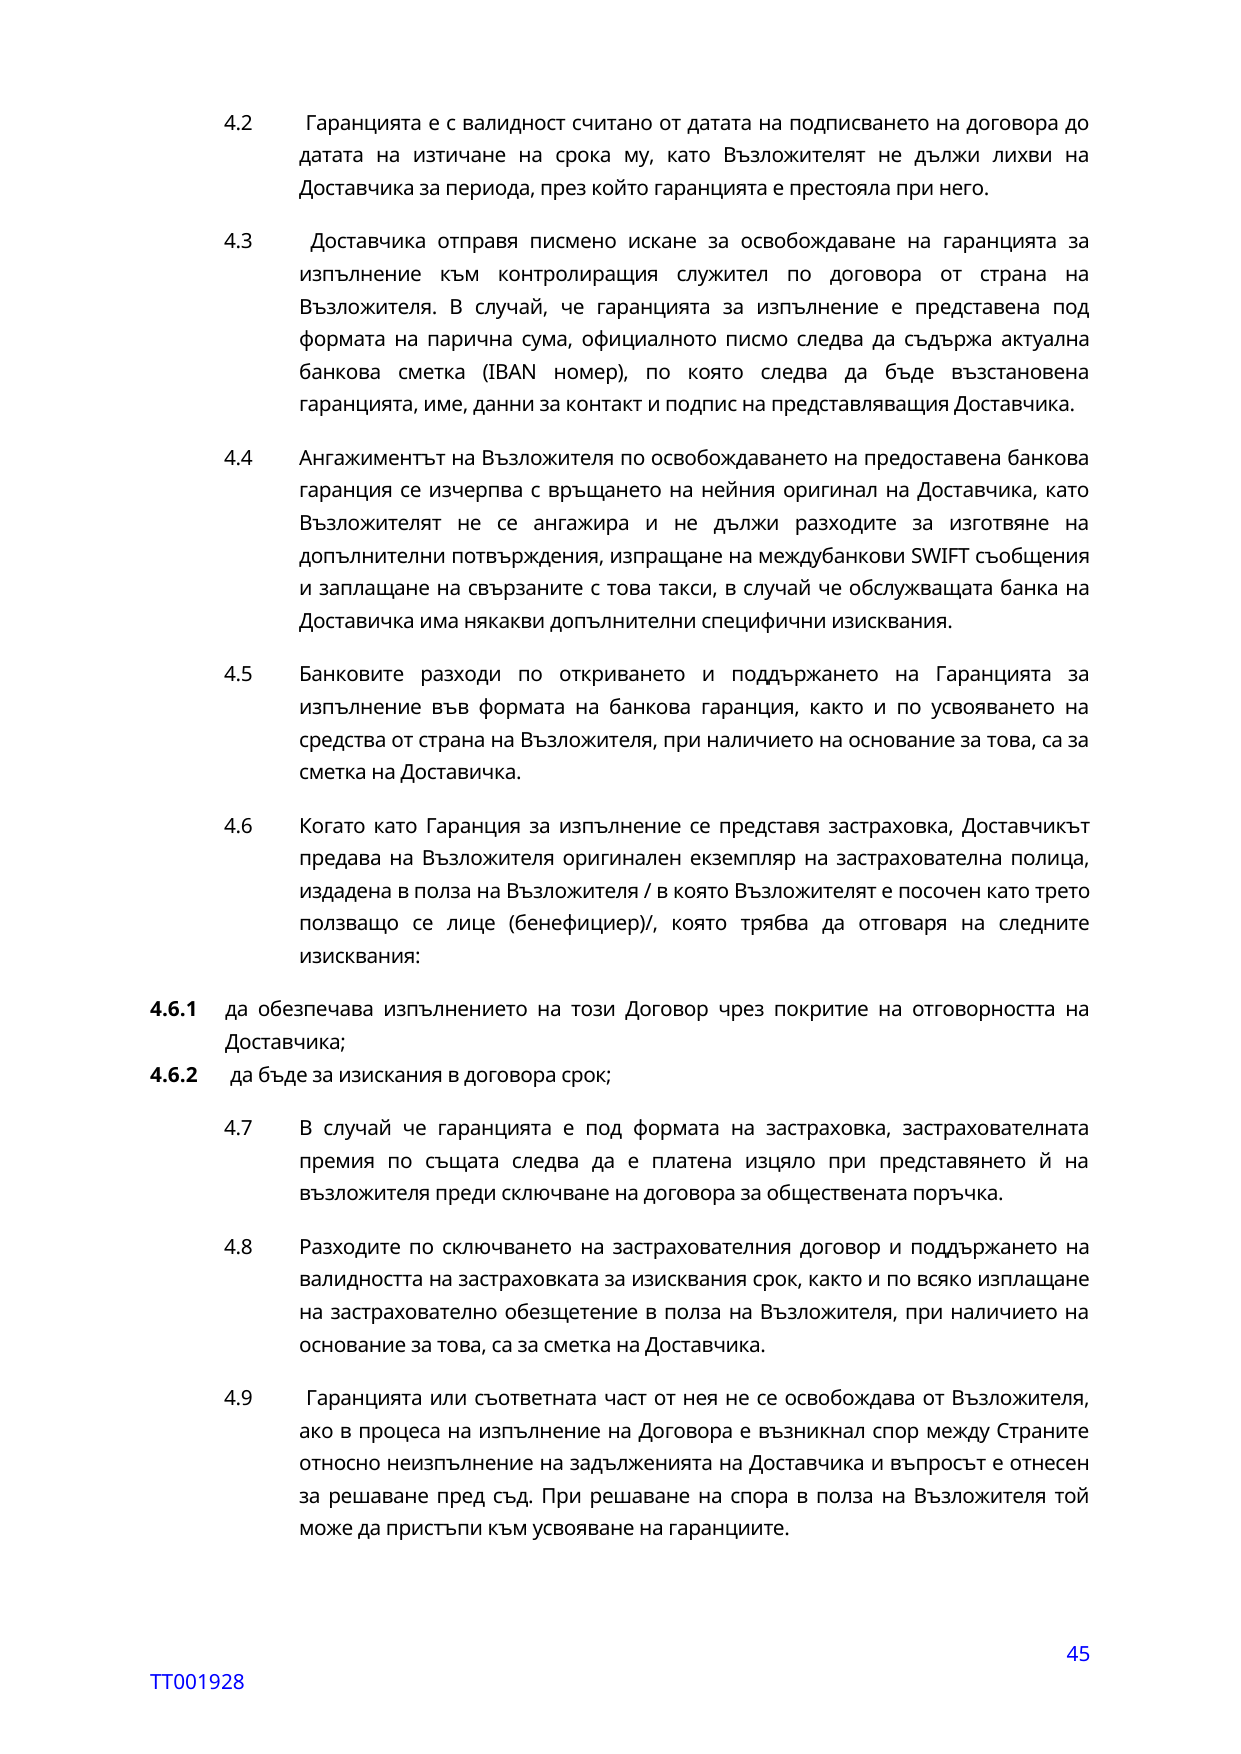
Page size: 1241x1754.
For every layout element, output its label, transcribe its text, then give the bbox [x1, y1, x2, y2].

list Когато като Гаранция за изпълнение се представя застраховка, Доставчикът предава на Възложителя оригинален екземпляр на застрахователна полица, издадена в полза на Възложителя / в която Възложителят е посочен като трето ползващо се лице (бенефициер)/, която трябва да отговаря на следните изисквания: [224, 811, 1090, 969]
list В случай че гаранцията е под формата на застраховка, застрахователната премия по същата следва да е платена изцяло при представянето й на възложителя преди сключване на договора за обществената поръчка. [224, 1113, 1090, 1207]
list Гаранцията е с валидност считано от датата на подписването на договора до датата на изтичане на срока му, като Възложителят не дължи лихви на Доставчика за периода, през който гаранцията е престояла при него. [224, 108, 1090, 202]
list Банковите разходи по откриването и поддържането на Гаранцията за изпълнение във формата на банкова гаранция, както и по усвояването на средства от страна на Възложителя, при наличието на основание за това, са за сметка на Доставичка. [224, 659, 1090, 786]
list Разходите по сключването на застрахователния договор и поддържането на валидността на застраховката за изисквания срок, както и по всяко изплащане на застрахователно обезщетение в полза на Възложителя, при наличието на основание за това, са за сметка на Доставчика. [224, 1232, 1090, 1358]
list Доставчика отправя писмено искане за освобождаване на гаранцията за изпълнение към контролиращия служител по договора от страна на Възложителя. В случай, че гаранцията за изпълнение е представена под формата на парична сума, официалното писмо следва да съдържа актуална банкова сметка (IBAN номер), по която следва да бъде възстановена гаранцията, име, данни за контакт и подпис на представляващия Доставчика. [224, 227, 1090, 418]
list Ангажиментът на Възложителя по освобождаването на предоставена банкова гаранция се изчерпва с връщането на нейния оригинал на Доставчика, като Възложителят не се ангажира и не дължи разходите за изготвяне на допълнителни потвърждения, изпращане на междубанкови SWIFT съобщения и заплащане на свързаните с това такси, в случай че обслужващата банка на Доставичка има някакви допълнителни специфични изисквания. [224, 443, 1090, 634]
list да обезпечава изпълнението на този Договор чрез покритие на отговорността на Доставчика; [150, 994, 1090, 1056]
list да бъде за изискания в договора срок; [150, 1060, 1090, 1088]
list Гаранцията или съответната част от нея не се освобождава от Възложителя, ако в процеса на изпълнение на Договора е възникнал спор между Страните относно неизпълнение на задълженията на Доставчика и въпросът е отнесен за решаване пред съд. При решаване на спора в полза на Възложителя той може да пристъпи към усвояване на гаранциите. [224, 1383, 1090, 1542]
